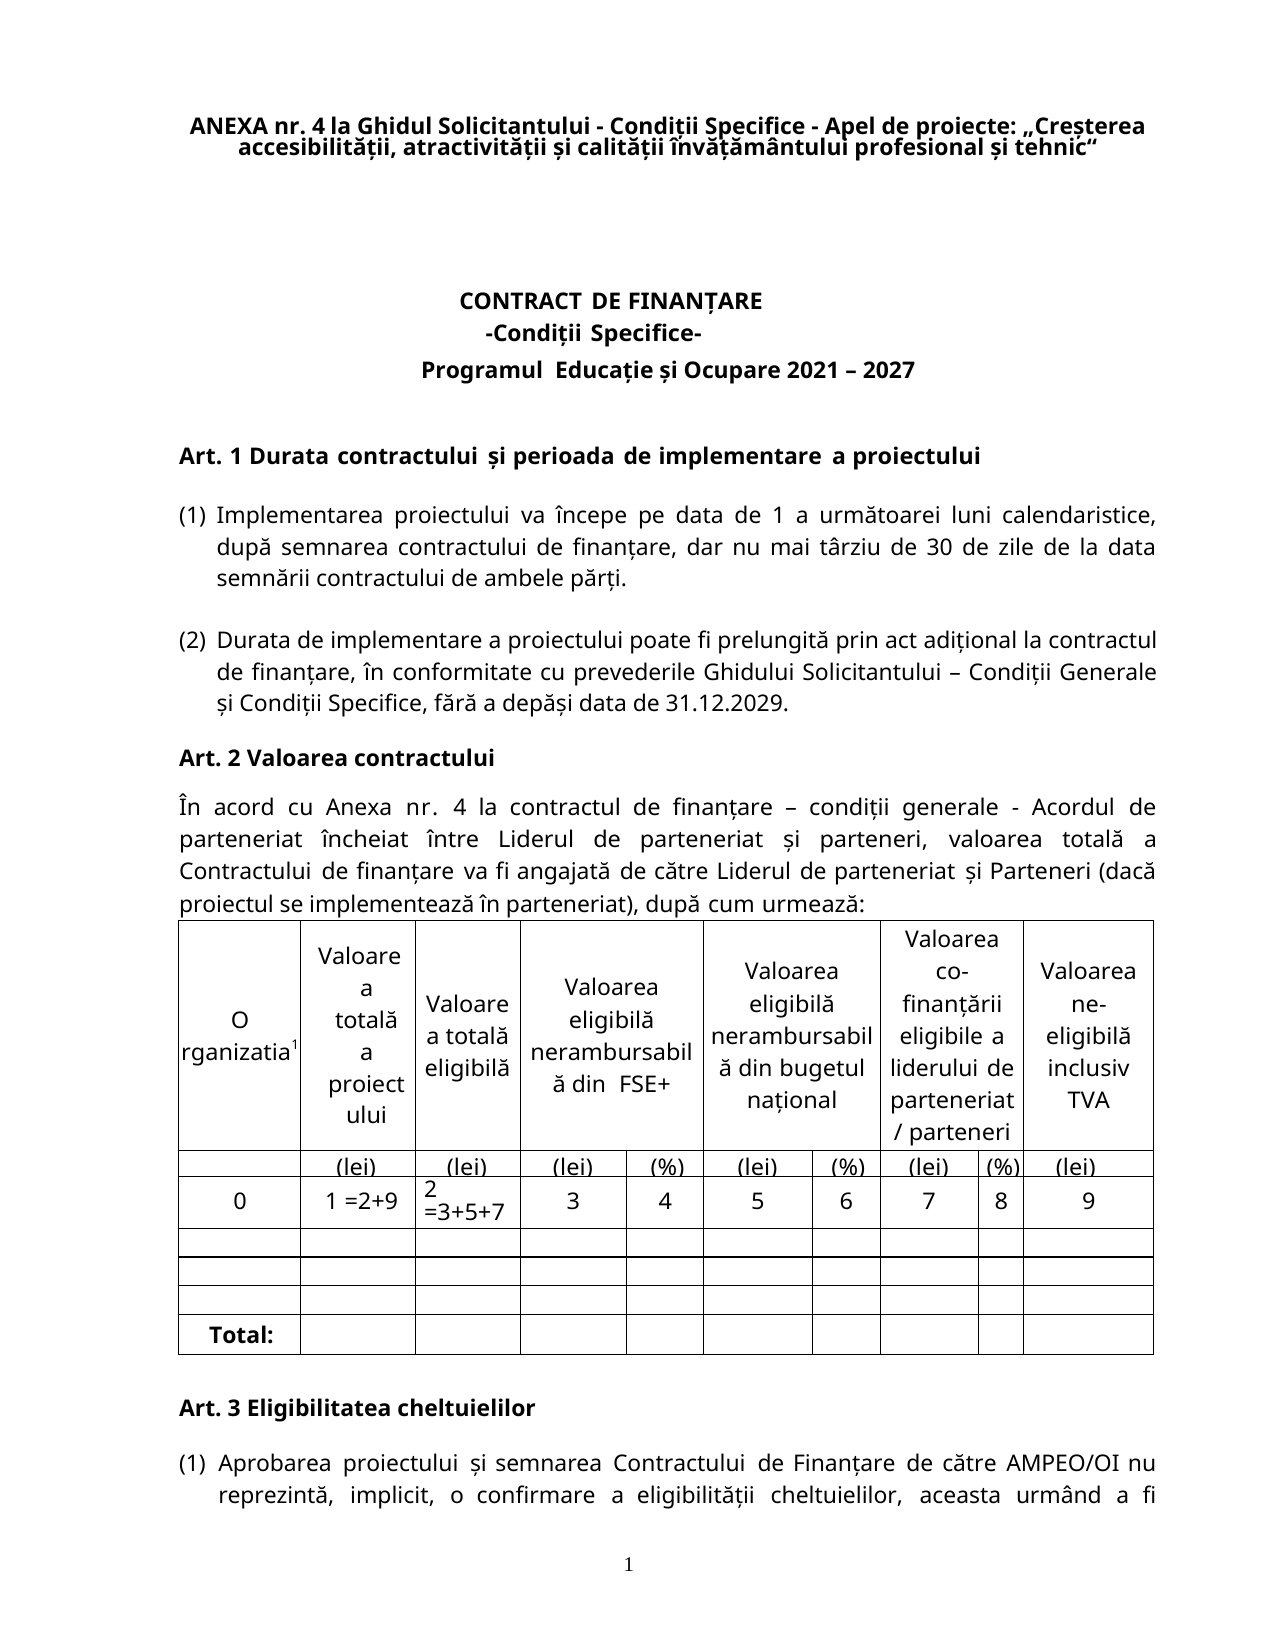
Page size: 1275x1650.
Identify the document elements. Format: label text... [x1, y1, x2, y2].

text ANEXA nr. 4 la Ghidul Solicitantului - Condiții Specifice - Apel de proiecte: „Creșterea accesibilității, atractivității și calității învățământului profesional și tehnic“ [179, 118, 1157, 160]
table_cell [627, 1229, 703, 1256]
table_cell 0 [179, 1177, 300, 1228]
table_cell [979, 1315, 1023, 1354]
list Durata de implementare a proiectului poate fi prelungită prin act adițional la contractul de finanțare, în conformitate cu prevederile Ghidului Solicitantului – Condiții Generale și Condiții Specifice, fără a depăși data de 31.12.2029. [179, 624, 1158, 718]
table_cell 6 [813, 1177, 880, 1228]
table_cell [1024, 1286, 1153, 1314]
table_cell [416, 1315, 520, 1354]
table_cell (lei) [704, 1151, 812, 1176]
table_header Valoarea totală a proiectului [301, 921, 415, 1149]
table_cell [416, 1229, 520, 1256]
table_cell [179, 1229, 300, 1256]
table_cell (lei) [416, 1151, 520, 1176]
table_cell [813, 1315, 880, 1354]
table_cell [813, 1229, 880, 1256]
table_cell [416, 1286, 520, 1314]
table_cell [881, 1286, 978, 1314]
table_cell [979, 1258, 1023, 1285]
table_cell (%) [627, 1151, 703, 1176]
table_cell [1024, 1258, 1153, 1285]
table_cell [627, 1286, 703, 1314]
table_cell [979, 1229, 1023, 1256]
table_cell [979, 1286, 1023, 1314]
table_cell [704, 1286, 812, 1314]
text Art. 1 Durata contractului şi perioada de implementare a proiectului [179, 445, 1162, 468]
table_cell [627, 1258, 703, 1285]
text În acord cu Anexa nr. 4 la contractul de finanțare – condiții generale - Acordul de parteneriat încheiat între Liderul de parteneriat şi parteneri, valoarea totală a Contractului de finanțare va fi angajată de către Liderul de parteneriat și Parteneri (dacă proiectul se implementează în parteneriat), după cum urmează: [179, 791, 1157, 919]
table_cell [521, 1229, 626, 1256]
table_cell 7 [881, 1177, 978, 1228]
table_cell 9 [1024, 1177, 1153, 1228]
table_cell [179, 1151, 300, 1176]
table_cell [416, 1258, 520, 1285]
table_cell [301, 1258, 415, 1285]
table_cell 1 =2+9 [301, 1177, 415, 1228]
table_cell [521, 1258, 626, 1285]
table_header Valoarea eligibilă nerambursabilă din FSE+ [521, 921, 703, 1149]
table_cell Total: [179, 1315, 300, 1354]
table_cell [881, 1229, 978, 1256]
table_cell [881, 1315, 978, 1354]
table_header Valoarea totală eligibilă [416, 921, 520, 1149]
table_cell [1024, 1315, 1153, 1354]
table_header Valoarea eligibilă nerambursabilă din bugetul naţional [704, 921, 880, 1149]
table_cell [179, 1258, 300, 1285]
table_cell (lei) [881, 1151, 978, 1176]
table_cell 2 =3+5+7 [416, 1177, 520, 1228]
table_cell 3 [521, 1177, 626, 1228]
text Programul Educație și Ocupare 2021 – 2027 [179, 361, 1157, 382]
table_header Valoarea ne- eligibilă inclusiv TVA [1024, 921, 1153, 1149]
table_cell [301, 1229, 415, 1256]
table_cell 8 [979, 1177, 1023, 1228]
table_cell (%) [813, 1151, 880, 1176]
table_cell 5 [704, 1177, 812, 1228]
table_cell [813, 1286, 880, 1314]
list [179, 1447, 1157, 1510]
table_cell (lei) [521, 1151, 626, 1176]
text -Condiții Specifice- [179, 317, 1008, 348]
text Art. 3 Eligibilitatea cheltuielilor [179, 1400, 1157, 1421]
table_cell [704, 1258, 812, 1285]
table_cell [301, 1286, 415, 1314]
table_header Valoarea co- finanţării eligibile a liderului de parteneriat/ parteneri [881, 921, 1023, 1149]
table_cell [704, 1315, 812, 1354]
table_cell [301, 1315, 415, 1354]
table_cell (%) [979, 1151, 1023, 1176]
table_cell [627, 1315, 703, 1354]
table_cell [521, 1286, 626, 1314]
table_cell [179, 1286, 300, 1314]
text Art. 2 Valoarea contractului [179, 749, 1157, 770]
table_cell [1024, 1229, 1153, 1256]
table_cell [881, 1258, 978, 1285]
list Implementarea proiectului va începe pe data de 1 a următoarei luni calendaristice, după semnarea contractului de finanțare, dar nu mai târziu de 30 de zile de la data semnării contractului de ambele părți. [179, 499, 1158, 593]
table_cell (lei) [301, 1151, 415, 1176]
table_header Organizatia1 [179, 921, 300, 1149]
table_cell [704, 1229, 812, 1256]
table_cell (lei) [1024, 1151, 1153, 1176]
text CONTRACT DE FINANȚARE [179, 285, 1043, 316]
table_cell [813, 1258, 880, 1285]
table_cell [521, 1315, 626, 1354]
table_cell 4 [627, 1177, 703, 1228]
